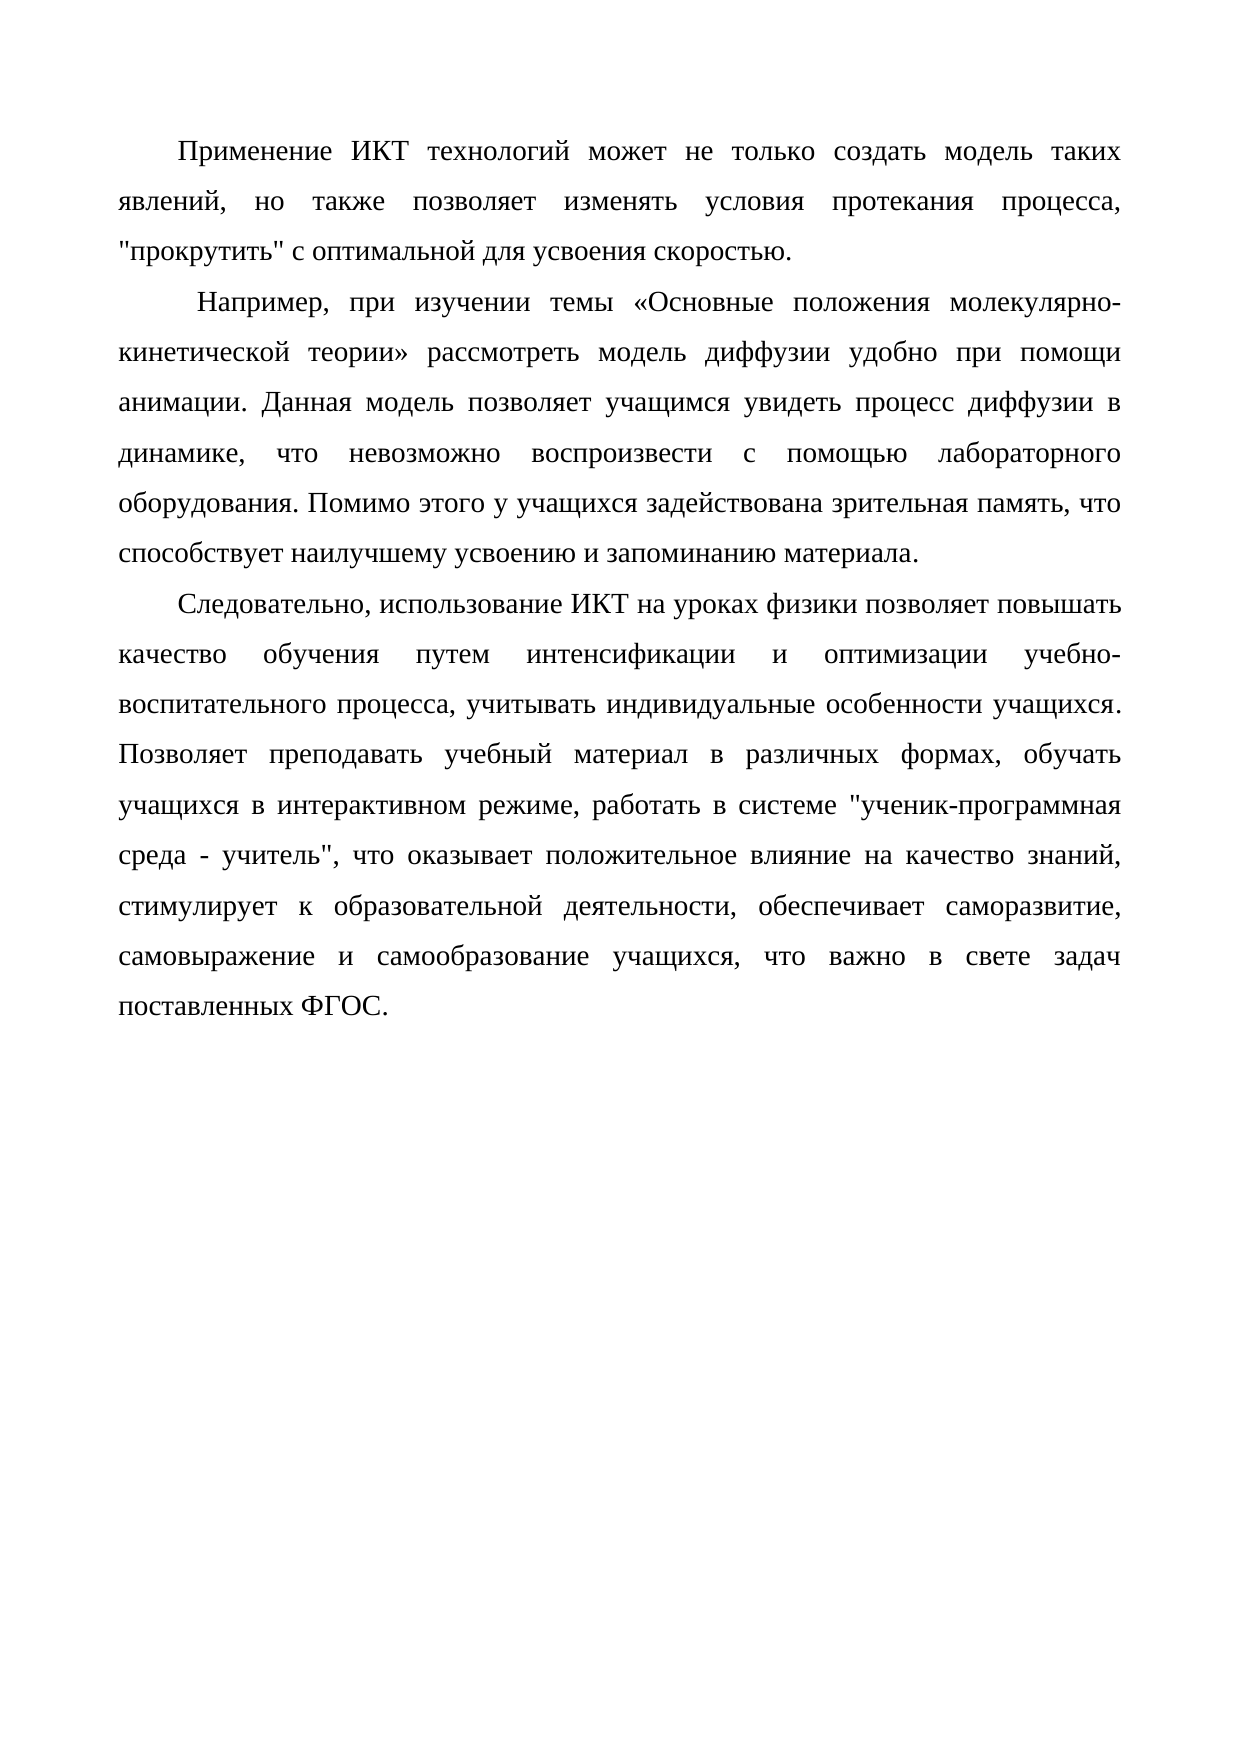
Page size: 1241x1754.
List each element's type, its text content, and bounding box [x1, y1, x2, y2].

text Применение ИКТ технологий может не только создать модель таких явлений, но также позволяет изменять условия протекания процесса, "прокрутить" с оптимальной для усвоения скоростью. [118, 133, 1122, 267]
text Следовательно, использование ИКТ на уроках физики позволяет повышать качество обучения путем интенсификации и оптимизации учебно-воспитательного процесса, учитывать индивидуальные особенности учащихся. Позволяет преподавать учебный материал в различных формах, обучать учащихся в интерактивном режиме, работать в системе "ученик-программная среда - учитель", что оказывает положительное влияние на качество знаний, стимулирует к образовательной деятельности, обеспечивает саморазвитие, самовыражение и самообразование учащихся, что важно в свете задач поставленных ФГОС. [118, 586, 1122, 1022]
text Например, при изучении темы «Основные положения молекулярно-кинетической теории» рассмотреть модель диффузии удобно при помощи анимации. Данная модель позволяет учащимся увидеть процесс диффузии в динамике, что невозможно воспроизвести с помощью лабораторного оборудования. Помимо этого у учащихся задействована зрительная память, что способствует наилучшему усвоению и запоминанию материала. [118, 284, 1122, 569]
